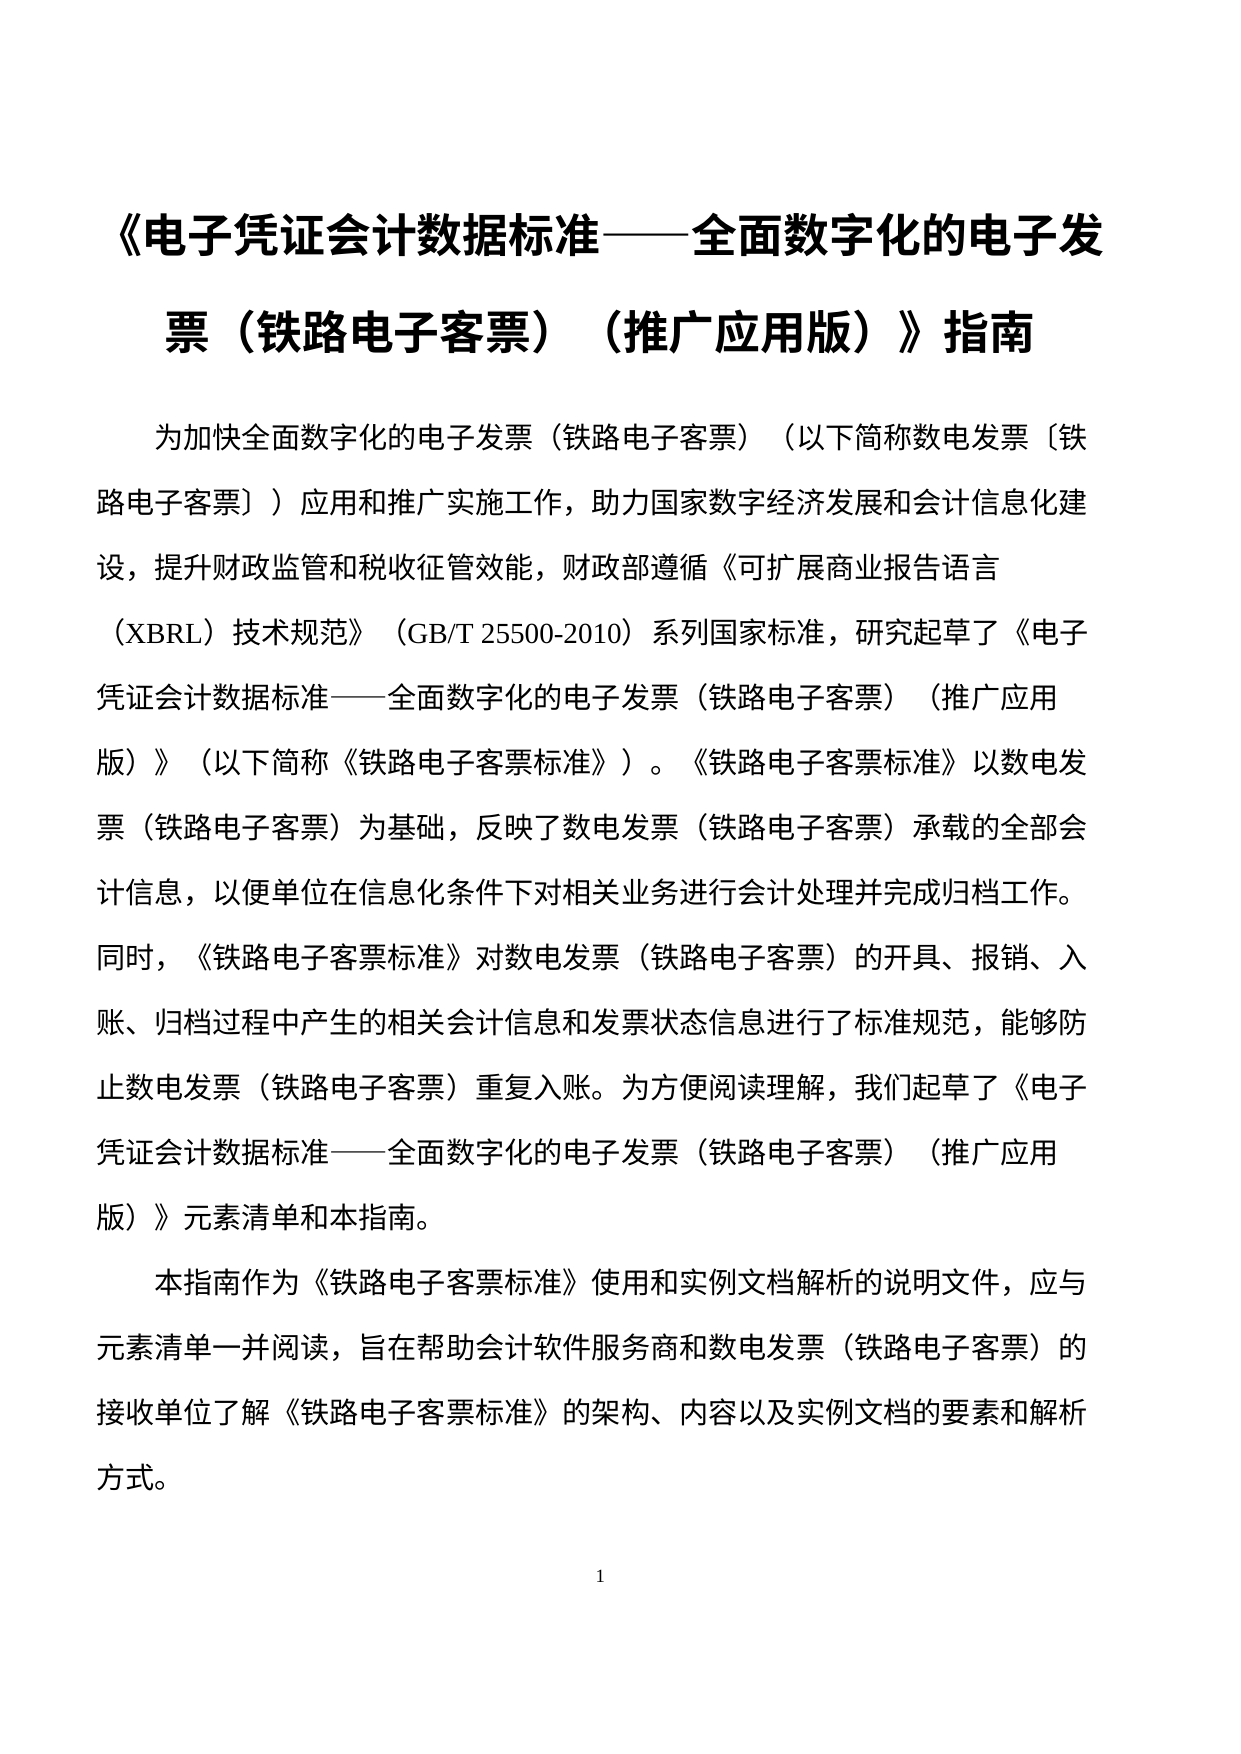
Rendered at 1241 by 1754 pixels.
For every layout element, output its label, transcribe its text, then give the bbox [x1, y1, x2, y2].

text 《电子凭证会计数据标准——全面数字化的电子发票（铁路电子客票）（推广应用版）》指南 [96, 183, 1104, 378]
text 为加快全面数字化的电子发票（铁路电子客票）（以下简称数电发票〔铁路电子客票〕）应用和推广实施工作，助力国家数字经济发展和会计信息化建设，提升财政监管和税收征管效能，财政部遵循《可扩展商业报告语言（XBRL）技术规范》（GB/T 25500-2010）系列国家标准，研究起草了《电子凭证会计数据标准——全面数字化的电子发票（铁路电子客票）（推广应用版）》（以下简称《铁路电子客票标准》）。《铁路电子客票标准》以数电发票（铁路电子客票）为基础，反映了数电发票（铁路电子客票）承载的全部会计信息，以便单位在信息化条件下对相关业务进行会计处理并完成归档工作。同时，《铁路电子客票标准》对数电发票（铁路电子客票）的开具、报销、入账、归档过程中产生的相关会计信息和发票状态信息进行了标准规范，能够防止数电发票（铁路电子客票）重复入账。为方便阅读理解，我们起草了《电子凭证会计数据标准——全面数字化的电子发票（铁路电子客票）（推广应用版）》元素清单和本指南。 [96, 403, 1104, 1248]
text 本指南作为《铁路电子客票标准》使用和实例文档解析的说明文件，应与元素清单一并阅读，旨在帮助会计软件服务商和数电发票（铁路电子客票）的接收单位了解《铁路电子客票标准》的架构、内容以及实例文档的要素和解析方式。 [96, 1248, 1104, 1508]
